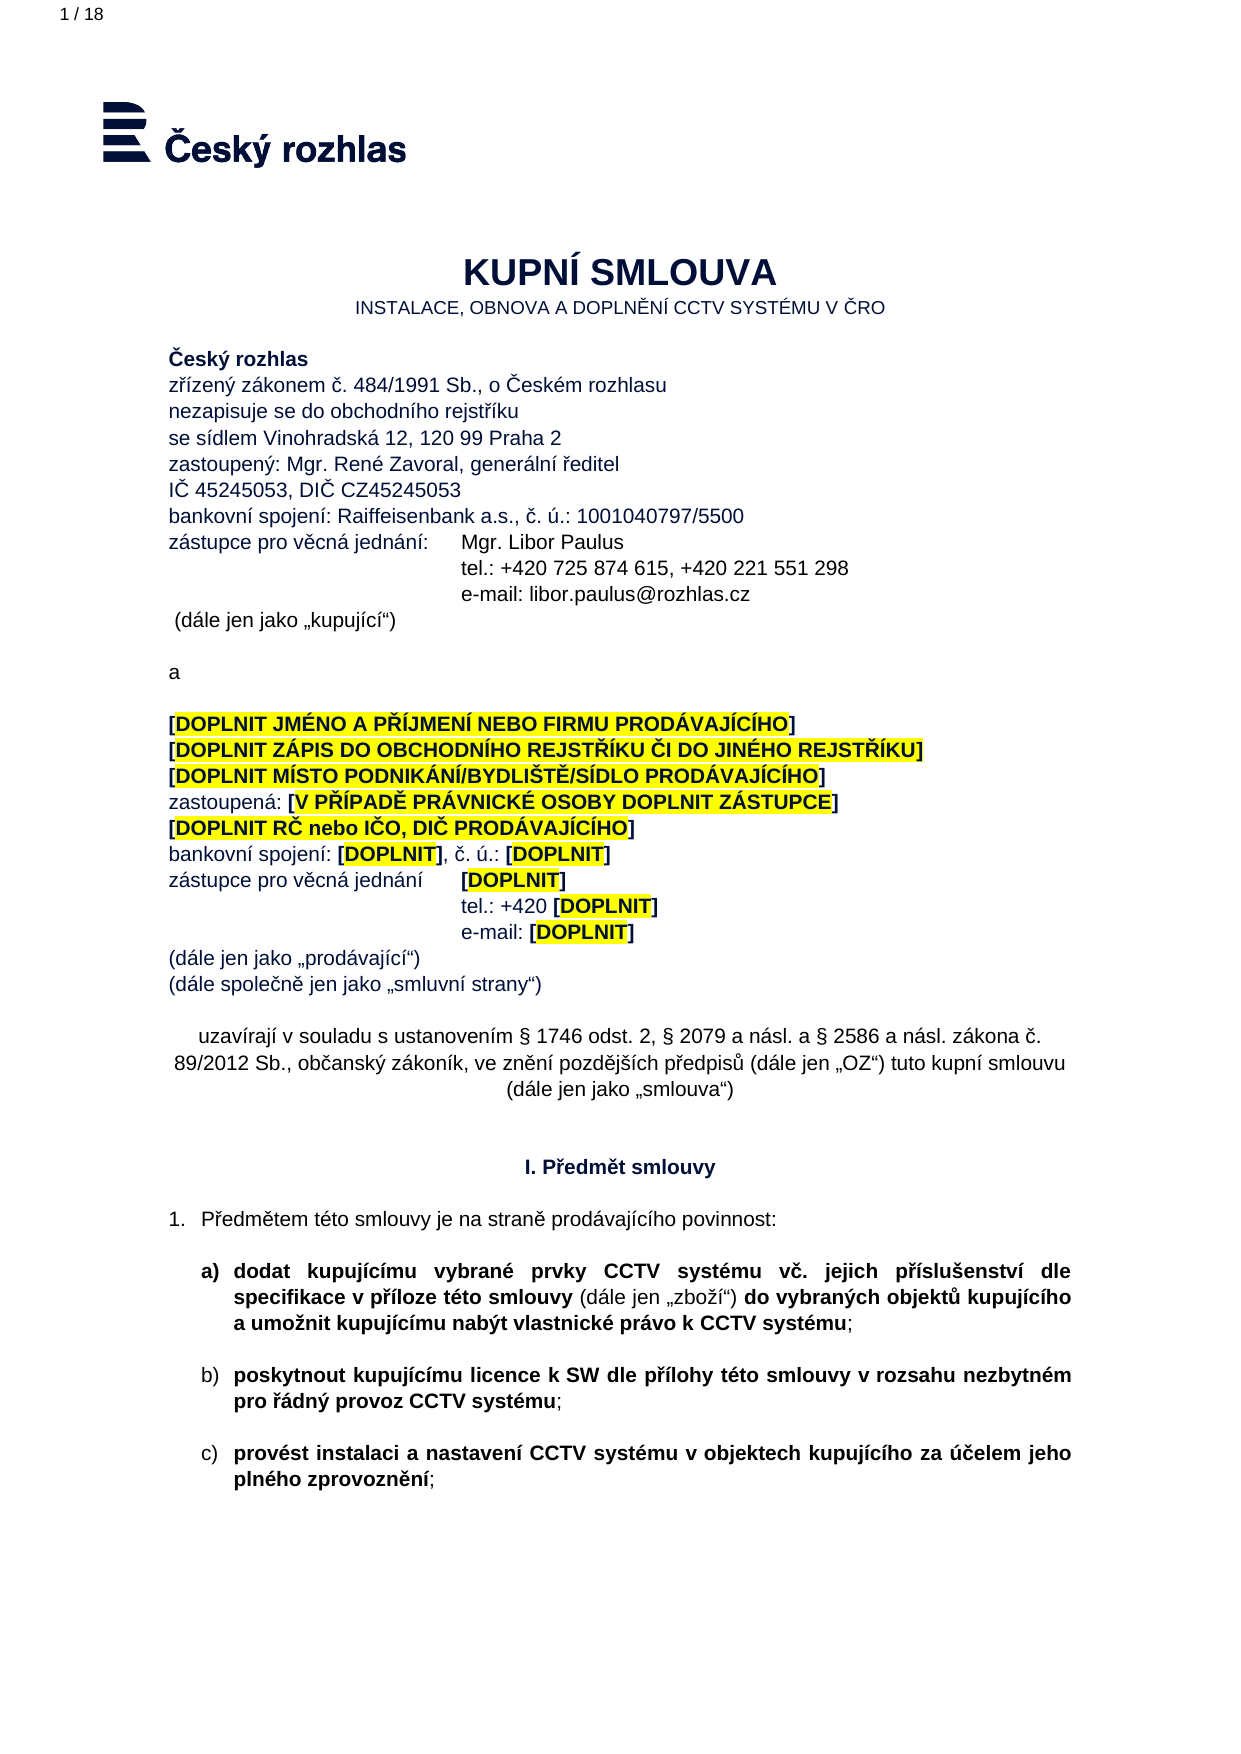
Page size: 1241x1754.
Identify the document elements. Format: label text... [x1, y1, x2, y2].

text se sídlem Vinohradská 12, 120 99 Praha 2 [168, 424, 1072, 450]
text bankovní spojení: [DOPLNIT], č. ú.: [DOPLNIT] [168, 841, 1072, 867]
list dodat kupujícímu vybrané prvky CCTV systému vč. jejich příslušenství dle specifikace v příloze této smlouvy (dále jen „zboží“) do vybraných objektů kupujícího a umožnit kupujícímu nabýt vlastnické právo k CCTV systému; [201, 1257, 1072, 1336]
text tel.: +420 725 874 615, +420 221 551 298 [168, 554, 1072, 580]
text tel.: +420 [DOPLNIT] [168, 893, 1072, 919]
text (dále jen jako „kupující“) [168, 606, 1072, 632]
text (dále společně jen jako „smluvní strany“) [168, 971, 1072, 997]
text a [168, 658, 1072, 684]
text bankovní spojení: Raiffeisenbank a.s., č. ú.: 1001040797/5500 [168, 502, 1072, 528]
title KUPNÍ SMLOUVA [168, 250, 1072, 294]
text zastoupená: [V PŘÍPADĚ PRÁVNICKÉ OSOBY DOPLNIT ZÁSTUPCE] [168, 789, 1072, 815]
text e-mail: [DOPLNIT] [168, 919, 1072, 945]
text (dále jen jako „prodávající“) [168, 945, 1072, 971]
subtitle Předmět smlouvy [168, 1153, 1072, 1179]
text INSTALACE, OBNOVA A DOPLNĚNÍ CCTV SYSTÉMU V ČRO [168, 294, 1072, 320]
text zástupce pro věcná jednání [DOPLNIT] [168, 867, 1072, 893]
text [DOPLNIT ZÁPIS DO OBCHODNÍHO REJSTŘÍKU ČI DO JINÉHO REJSTŘÍKU] [168, 737, 1072, 763]
text zřízený zákonem č. 484/1991 Sb., o Českém rozhlasu [168, 372, 1072, 398]
text e-mail: libor.paulus@rozhlas.cz [168, 580, 1072, 606]
text [DOPLNIT MÍSTO PODNIKÁNÍ/BYDLIŠTĚ/SÍDLO PRODÁVAJÍCÍHO] [168, 763, 1072, 789]
text zastoupený: Mgr. René Zavoral, generální ředitel [168, 450, 1072, 476]
text zástupce pro věcná jednání: Mgr. Libor Paulus [168, 528, 1072, 554]
text uzavírají v souladu s ustanovením § 1746 odst. 2, § 2079 a násl. a § 2586 a násl. zákona č. 89/2012 Sb., občanský zákoník, ve znění pozdějších předpisů (dále jen „OZ“) tuto kupní smlouvu (dále jen jako „smlouva“) [168, 1023, 1072, 1101]
text [DOPLNIT RČ nebo IČO, DIČ PRODÁVAJÍCÍHO] [168, 815, 1072, 841]
text [DOPLNIT JMÉNO A PŘÍJMENÍ NEBO FIRMU PRODÁVAJÍCÍHO] [168, 711, 1072, 737]
text IČ 45245053, DIČ CZ45245053 [168, 476, 1072, 502]
picture [103, 102, 406, 168]
text Český rozhlas [168, 346, 1072, 372]
list provést instalaci a nastavení CCTV systému v objektech kupujícího za účelem jeho plného zprovoznění; [201, 1440, 1072, 1492]
list Předmětem této smlouvy je na straně prodávajícího povinnost: [168, 1205, 1072, 1231]
list poskytnout kupujícímu licence k SW dle přílohy této smlouvy v rozsahu nezbytném pro řádný provoz CCTV systému; [201, 1362, 1072, 1414]
text nezapisuje se do obchodního rejstříku [168, 398, 1072, 424]
